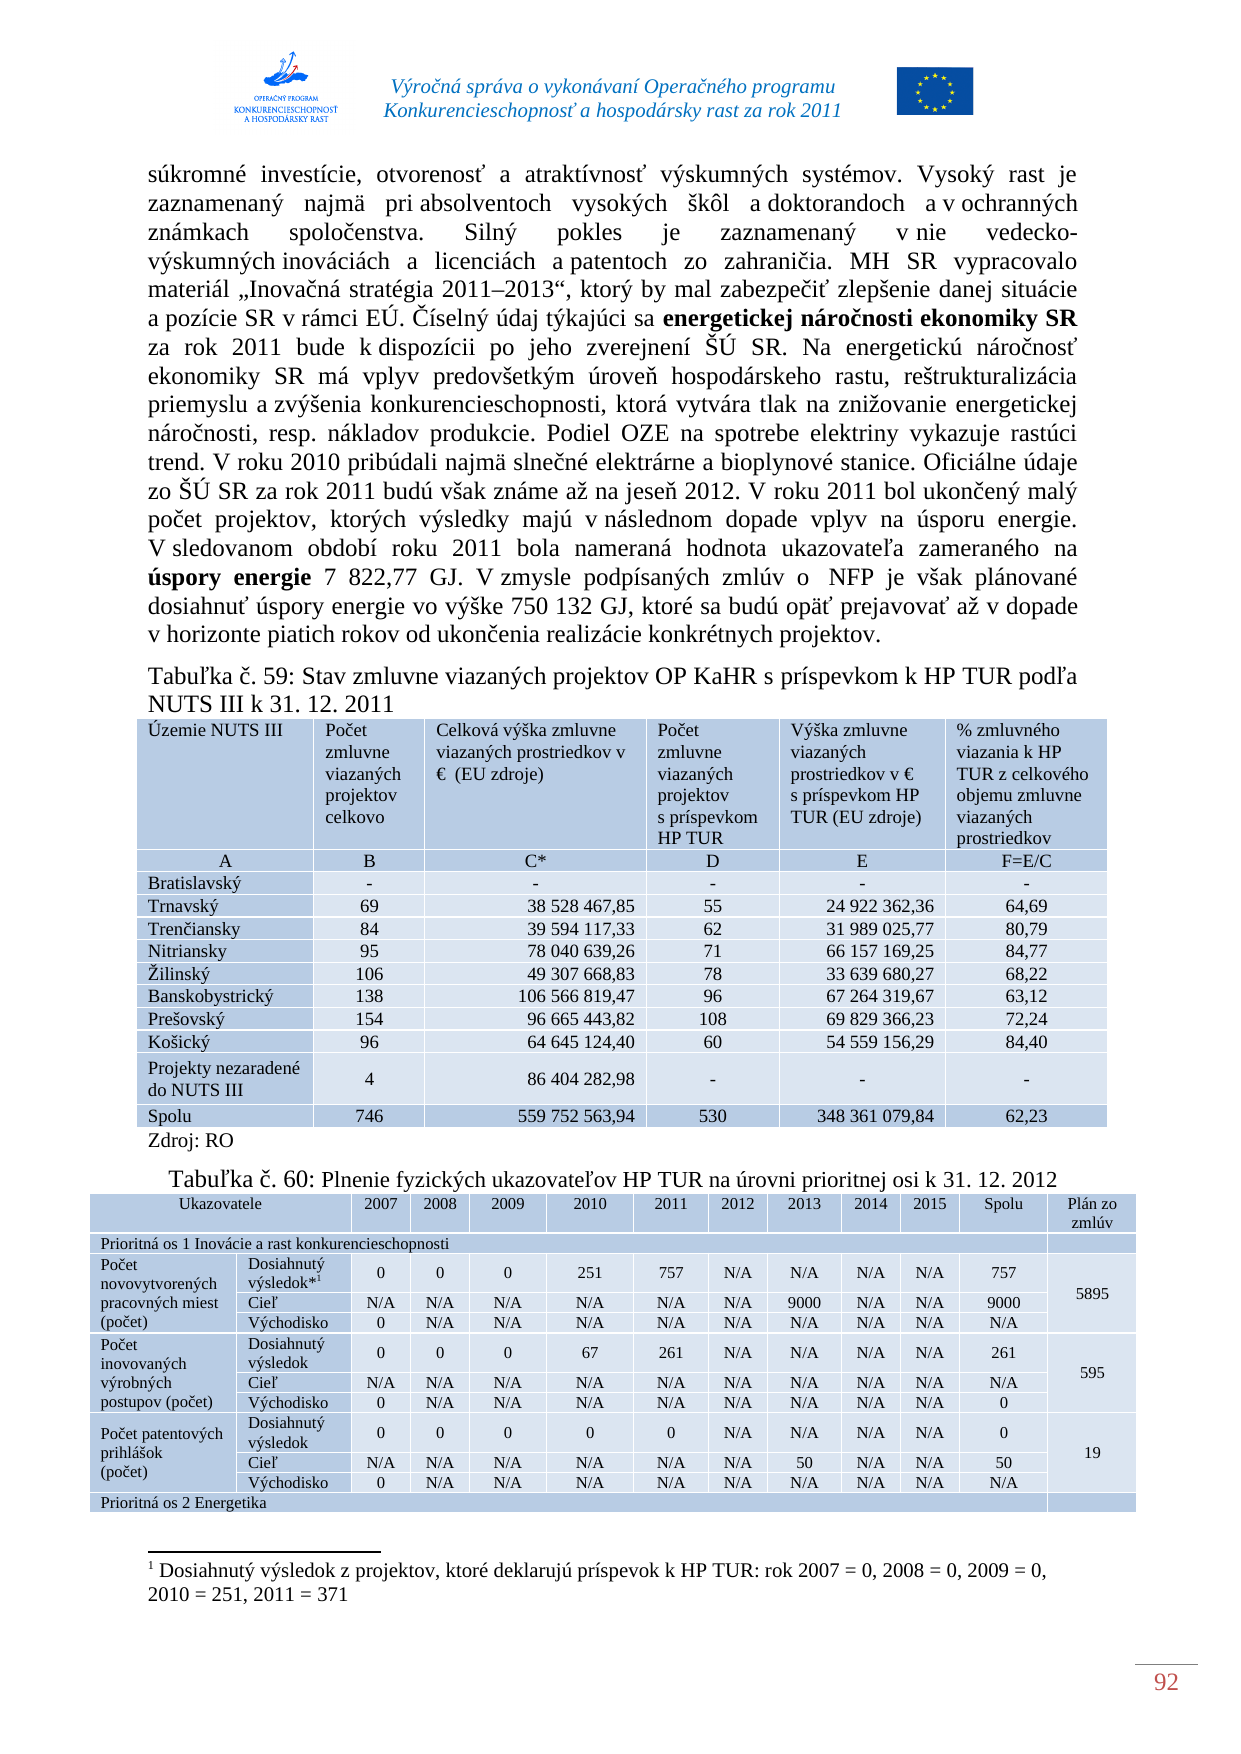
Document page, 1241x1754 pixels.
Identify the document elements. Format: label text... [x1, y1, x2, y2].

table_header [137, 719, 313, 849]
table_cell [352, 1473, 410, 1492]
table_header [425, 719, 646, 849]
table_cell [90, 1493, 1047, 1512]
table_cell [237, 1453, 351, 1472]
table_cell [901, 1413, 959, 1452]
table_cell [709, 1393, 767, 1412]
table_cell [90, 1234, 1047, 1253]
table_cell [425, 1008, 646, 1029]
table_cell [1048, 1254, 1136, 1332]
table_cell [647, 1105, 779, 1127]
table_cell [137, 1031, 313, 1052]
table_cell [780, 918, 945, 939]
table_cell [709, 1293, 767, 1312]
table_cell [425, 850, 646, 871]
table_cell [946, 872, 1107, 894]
text Tabuľka č. 59: Stav zmluvne viazaných projektov OP KaHR s príspevkom k HP TUR podľa NUTS III k 31. 12. 2011 [148, 661, 1078, 718]
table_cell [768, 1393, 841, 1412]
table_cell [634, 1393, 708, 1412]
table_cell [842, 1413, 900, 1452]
text Zdroj: RO [148, 1128, 1078, 1152]
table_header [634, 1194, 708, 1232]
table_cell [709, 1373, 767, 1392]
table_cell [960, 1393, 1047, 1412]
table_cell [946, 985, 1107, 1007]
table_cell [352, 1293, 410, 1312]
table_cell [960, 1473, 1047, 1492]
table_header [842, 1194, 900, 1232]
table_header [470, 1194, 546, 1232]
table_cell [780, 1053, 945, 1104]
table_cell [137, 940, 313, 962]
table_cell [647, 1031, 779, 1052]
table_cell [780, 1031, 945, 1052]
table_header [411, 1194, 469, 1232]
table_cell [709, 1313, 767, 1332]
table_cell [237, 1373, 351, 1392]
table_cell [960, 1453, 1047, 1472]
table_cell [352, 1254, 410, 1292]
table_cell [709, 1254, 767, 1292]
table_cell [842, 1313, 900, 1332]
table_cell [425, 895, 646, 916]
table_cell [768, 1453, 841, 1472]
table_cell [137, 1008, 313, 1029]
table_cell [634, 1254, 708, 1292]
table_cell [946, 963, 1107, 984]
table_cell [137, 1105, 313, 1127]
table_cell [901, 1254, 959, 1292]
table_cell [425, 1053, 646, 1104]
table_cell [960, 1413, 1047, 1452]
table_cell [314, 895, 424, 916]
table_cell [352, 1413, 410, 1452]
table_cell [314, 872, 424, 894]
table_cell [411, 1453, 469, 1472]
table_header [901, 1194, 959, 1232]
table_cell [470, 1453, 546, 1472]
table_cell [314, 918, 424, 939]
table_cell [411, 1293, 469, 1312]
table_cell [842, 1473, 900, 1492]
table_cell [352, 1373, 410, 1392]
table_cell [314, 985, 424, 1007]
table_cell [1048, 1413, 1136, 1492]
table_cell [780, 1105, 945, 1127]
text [148, 159, 1078, 648]
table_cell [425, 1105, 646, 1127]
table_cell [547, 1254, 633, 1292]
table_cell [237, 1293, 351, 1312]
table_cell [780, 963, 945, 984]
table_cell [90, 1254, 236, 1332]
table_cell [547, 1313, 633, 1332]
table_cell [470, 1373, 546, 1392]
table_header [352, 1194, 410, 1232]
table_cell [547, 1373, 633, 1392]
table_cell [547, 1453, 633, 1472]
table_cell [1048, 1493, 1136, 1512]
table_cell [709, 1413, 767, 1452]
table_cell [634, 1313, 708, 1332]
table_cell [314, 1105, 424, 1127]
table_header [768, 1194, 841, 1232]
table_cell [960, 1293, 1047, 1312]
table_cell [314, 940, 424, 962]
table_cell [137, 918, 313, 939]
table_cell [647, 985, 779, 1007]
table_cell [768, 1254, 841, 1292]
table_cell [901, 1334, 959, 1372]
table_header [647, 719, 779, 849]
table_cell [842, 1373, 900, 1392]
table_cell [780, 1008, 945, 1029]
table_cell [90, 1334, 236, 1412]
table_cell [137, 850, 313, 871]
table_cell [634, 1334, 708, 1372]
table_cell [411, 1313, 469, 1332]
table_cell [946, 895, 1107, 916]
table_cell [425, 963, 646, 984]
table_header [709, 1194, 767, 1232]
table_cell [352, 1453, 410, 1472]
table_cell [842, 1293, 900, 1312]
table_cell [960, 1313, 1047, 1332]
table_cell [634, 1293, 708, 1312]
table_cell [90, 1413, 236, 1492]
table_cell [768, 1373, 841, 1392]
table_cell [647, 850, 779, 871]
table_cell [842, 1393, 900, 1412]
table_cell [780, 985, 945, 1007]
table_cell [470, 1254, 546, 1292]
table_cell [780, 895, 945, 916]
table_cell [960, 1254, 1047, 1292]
picture [212, 40, 357, 135]
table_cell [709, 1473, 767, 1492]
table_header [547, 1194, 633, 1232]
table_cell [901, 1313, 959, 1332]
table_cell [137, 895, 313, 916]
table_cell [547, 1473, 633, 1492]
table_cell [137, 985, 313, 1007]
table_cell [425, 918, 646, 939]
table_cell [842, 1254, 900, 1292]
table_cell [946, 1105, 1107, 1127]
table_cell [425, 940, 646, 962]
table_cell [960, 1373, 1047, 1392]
text Tabuľka č. 60: Plnenie fyzických ukazovateľov HP TUR na úrovni prioritnej osi k 31. 12. 2012 [148, 1164, 1078, 1193]
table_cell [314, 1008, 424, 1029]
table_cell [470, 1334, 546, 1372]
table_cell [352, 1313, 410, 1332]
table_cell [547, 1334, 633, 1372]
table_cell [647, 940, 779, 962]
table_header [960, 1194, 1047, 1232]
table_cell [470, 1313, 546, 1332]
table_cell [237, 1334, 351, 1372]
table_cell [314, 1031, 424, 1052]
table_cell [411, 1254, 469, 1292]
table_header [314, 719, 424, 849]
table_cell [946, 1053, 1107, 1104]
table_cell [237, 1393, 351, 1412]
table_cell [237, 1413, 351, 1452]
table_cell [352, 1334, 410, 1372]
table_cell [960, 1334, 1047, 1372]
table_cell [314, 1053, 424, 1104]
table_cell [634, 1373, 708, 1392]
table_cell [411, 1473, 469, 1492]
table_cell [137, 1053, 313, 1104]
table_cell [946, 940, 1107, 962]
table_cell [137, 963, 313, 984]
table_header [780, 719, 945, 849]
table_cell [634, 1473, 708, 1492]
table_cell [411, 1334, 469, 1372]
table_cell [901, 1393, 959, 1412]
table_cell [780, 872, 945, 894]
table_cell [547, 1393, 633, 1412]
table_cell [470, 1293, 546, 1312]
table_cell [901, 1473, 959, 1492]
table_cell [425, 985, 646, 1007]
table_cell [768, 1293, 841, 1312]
picture [896, 67, 974, 115]
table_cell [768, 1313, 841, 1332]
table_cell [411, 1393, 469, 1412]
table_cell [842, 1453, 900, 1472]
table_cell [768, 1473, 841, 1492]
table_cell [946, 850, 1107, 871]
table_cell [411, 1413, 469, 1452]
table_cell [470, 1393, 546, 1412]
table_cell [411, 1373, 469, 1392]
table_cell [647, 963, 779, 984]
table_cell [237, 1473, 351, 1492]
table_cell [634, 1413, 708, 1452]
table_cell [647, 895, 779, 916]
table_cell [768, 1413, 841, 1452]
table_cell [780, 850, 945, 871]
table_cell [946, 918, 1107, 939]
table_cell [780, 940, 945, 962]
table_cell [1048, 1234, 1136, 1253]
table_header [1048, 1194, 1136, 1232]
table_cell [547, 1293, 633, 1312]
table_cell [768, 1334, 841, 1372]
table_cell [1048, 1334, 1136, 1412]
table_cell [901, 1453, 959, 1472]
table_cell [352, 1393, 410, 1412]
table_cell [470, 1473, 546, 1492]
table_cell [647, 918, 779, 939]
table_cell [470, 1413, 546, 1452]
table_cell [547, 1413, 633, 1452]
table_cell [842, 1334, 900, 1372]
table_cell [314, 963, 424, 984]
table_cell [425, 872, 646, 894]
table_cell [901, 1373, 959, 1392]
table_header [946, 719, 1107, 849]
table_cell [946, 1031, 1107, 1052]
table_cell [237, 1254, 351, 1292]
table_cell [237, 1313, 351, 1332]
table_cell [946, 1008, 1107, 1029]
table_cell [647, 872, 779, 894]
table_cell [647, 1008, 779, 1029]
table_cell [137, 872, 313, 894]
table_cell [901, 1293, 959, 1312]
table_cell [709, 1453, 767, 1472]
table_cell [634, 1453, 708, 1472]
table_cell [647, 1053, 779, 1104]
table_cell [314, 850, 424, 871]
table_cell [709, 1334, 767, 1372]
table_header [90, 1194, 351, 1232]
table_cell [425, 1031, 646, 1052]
